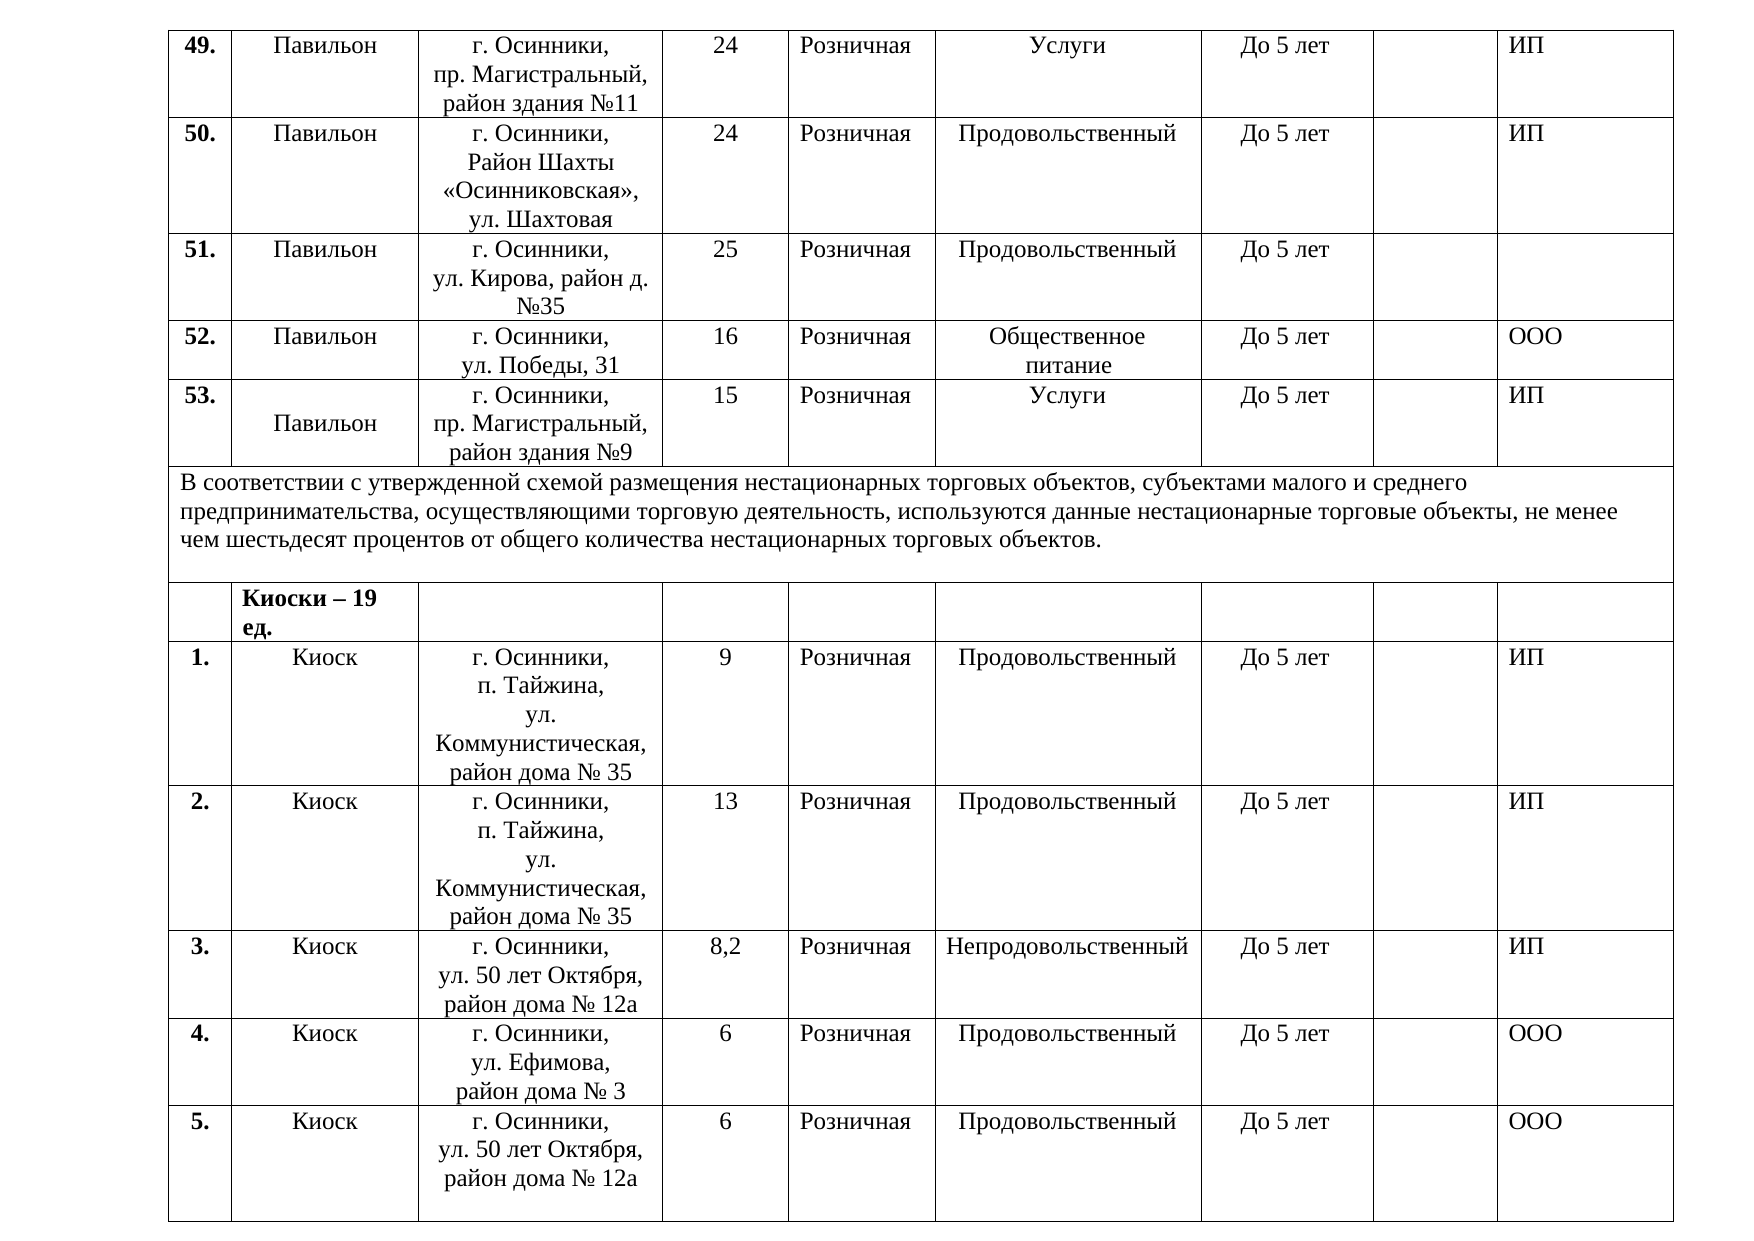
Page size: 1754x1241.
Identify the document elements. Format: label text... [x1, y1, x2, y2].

table_cell ООО [1498, 321, 1673, 379]
table_cell До 5 лет [1202, 1106, 1373, 1221]
table_cell До 5 лет [1202, 31, 1373, 117]
table_cell Услуги [936, 380, 1201, 466]
table_cell Розничная [789, 118, 935, 233]
table_cell Продовольственный [936, 786, 1201, 930]
table_cell ИП [1498, 31, 1673, 117]
table_cell [1374, 380, 1497, 466]
table_cell 1. [169, 642, 231, 785]
table_cell Продовольственный [936, 642, 1201, 785]
table_cell Киоск [232, 1019, 418, 1105]
table_cell ИП [1498, 118, 1673, 233]
table_cell г. Осинники, ул. Кирова, район д. №35 [419, 234, 662, 320]
table_cell 49. [169, 31, 231, 117]
table_cell 50. [169, 118, 231, 233]
table_cell [663, 583, 788, 641]
table_cell 16 [663, 321, 788, 379]
table_cell [1498, 583, 1673, 641]
table_cell Павильон [232, 118, 418, 233]
table_cell [936, 583, 1201, 641]
table_cell Павильон [232, 321, 418, 379]
table_cell [789, 583, 935, 641]
table_cell До 5 лет [1202, 380, 1373, 466]
table_cell Продовольственный [936, 1019, 1201, 1105]
table_cell 4. [169, 1019, 231, 1105]
table_cell Павильон [232, 234, 418, 320]
table_cell 5. [169, 1106, 231, 1221]
table_cell [1374, 234, 1497, 320]
table_cell [169, 583, 231, 641]
table_cell 24 [663, 31, 788, 117]
table_cell Розничная [789, 234, 935, 320]
table_cell г. Осинники, пр. Магистральный, район здания №9 [419, 380, 662, 466]
table_cell В соответствии с утвержденной схемой размещения нестационарных торговых объектов, субъектами малого и среднего предпринимательства, осуществляющими торговую деятельность, используются данные нестационарные торговые объекты, не менее чем шестьдесят процентов от общего количества нестационарных торговых объектов. [169, 467, 1673, 582]
table_cell Продовольственный [936, 234, 1201, 320]
table_cell [1374, 583, 1497, 641]
table_cell г. Осинники, ул. 50 лет Октября, район дома № 12а [419, 931, 662, 1017]
table_cell Павильон [232, 380, 418, 466]
table_cell Розничная [789, 380, 935, 466]
table_cell Услуги [936, 31, 1201, 117]
table_cell Розничная [789, 321, 935, 379]
table_cell Розничная [789, 1106, 935, 1221]
table_cell Общественное питание [936, 321, 1201, 379]
table_cell Киоск [232, 642, 418, 785]
table_cell Киоск [232, 786, 418, 930]
table_cell Продовольственный [936, 1106, 1201, 1221]
table_cell 8,2 [663, 931, 788, 1017]
table_cell ИП [1498, 931, 1673, 1017]
table_cell [1374, 931, 1497, 1017]
table_cell Розничная [789, 931, 935, 1017]
table_cell 51. [169, 234, 231, 320]
table_cell г. Осинники, п. Тайжина, ул. Коммунистическая, район дома № 35 [419, 642, 662, 785]
table_cell 6 [663, 1019, 788, 1105]
table_cell Продовольственный [936, 118, 1201, 233]
table_cell 2. [169, 786, 231, 930]
table_cell [1374, 31, 1497, 117]
table_cell 24 [663, 118, 788, 233]
table_cell До 5 лет [1202, 786, 1373, 930]
table_cell 53. [169, 380, 231, 466]
table_cell [1374, 1019, 1497, 1105]
table_cell До 5 лет [1202, 321, 1373, 379]
table_cell [1374, 321, 1497, 379]
table_cell 25 [663, 234, 788, 320]
table_cell Павильон [232, 31, 418, 117]
table_cell [1202, 583, 1373, 641]
table_cell ИП [1498, 380, 1673, 466]
table_cell До 5 лет [1202, 642, 1373, 785]
table_cell г. Осинники, ул. 50 лет Октября, район дома № 12а [419, 1106, 662, 1221]
table_cell 52. [169, 321, 231, 379]
table_cell [1374, 642, 1497, 785]
table_cell г. Осинники, ул. Ефимова, район дома № 3 [419, 1019, 662, 1105]
table_cell Киоск [232, 931, 418, 1017]
table_cell г. Осинники, пр. Магистральный, район здания №11 [419, 31, 662, 117]
table_cell [1374, 118, 1497, 233]
table_cell Непродовольственный [936, 931, 1201, 1017]
table_cell г. Осинники, Район Шахты «Осинниковская», ул. Шахтовая [419, 118, 662, 233]
table_cell Розничная [789, 786, 935, 930]
table_cell 6 [663, 1106, 788, 1221]
table_cell ИП [1498, 786, 1673, 930]
table_cell [419, 583, 662, 641]
table_cell До 5 лет [1202, 234, 1373, 320]
table_cell ООО [1498, 1106, 1673, 1221]
table_cell Розничная [789, 1019, 935, 1105]
table_cell ООО [1498, 1019, 1673, 1105]
table_cell г. Осинники, п. Тайжина, ул. Коммунистическая, район дома № 35 [419, 786, 662, 930]
table_cell Розничная [789, 31, 935, 117]
table_cell 3. [169, 931, 231, 1017]
table_cell Киоск [232, 1106, 418, 1221]
table_cell 13 [663, 786, 788, 930]
table_cell ИП [1498, 642, 1673, 785]
table_cell Киоски – 19 ед. [232, 583, 418, 641]
table_cell До 5 лет [1202, 118, 1373, 233]
table_cell До 5 лет [1202, 1019, 1373, 1105]
table_cell 9 [663, 642, 788, 785]
table_cell [1374, 786, 1497, 930]
table_cell [1498, 234, 1673, 320]
table_cell Розничная [789, 642, 935, 785]
table_cell [1374, 1106, 1497, 1221]
table_cell До 5 лет [1202, 931, 1373, 1017]
table_cell 15 [663, 380, 788, 466]
table_cell г. Осинники, ул. Победы, 31 [419, 321, 662, 379]
